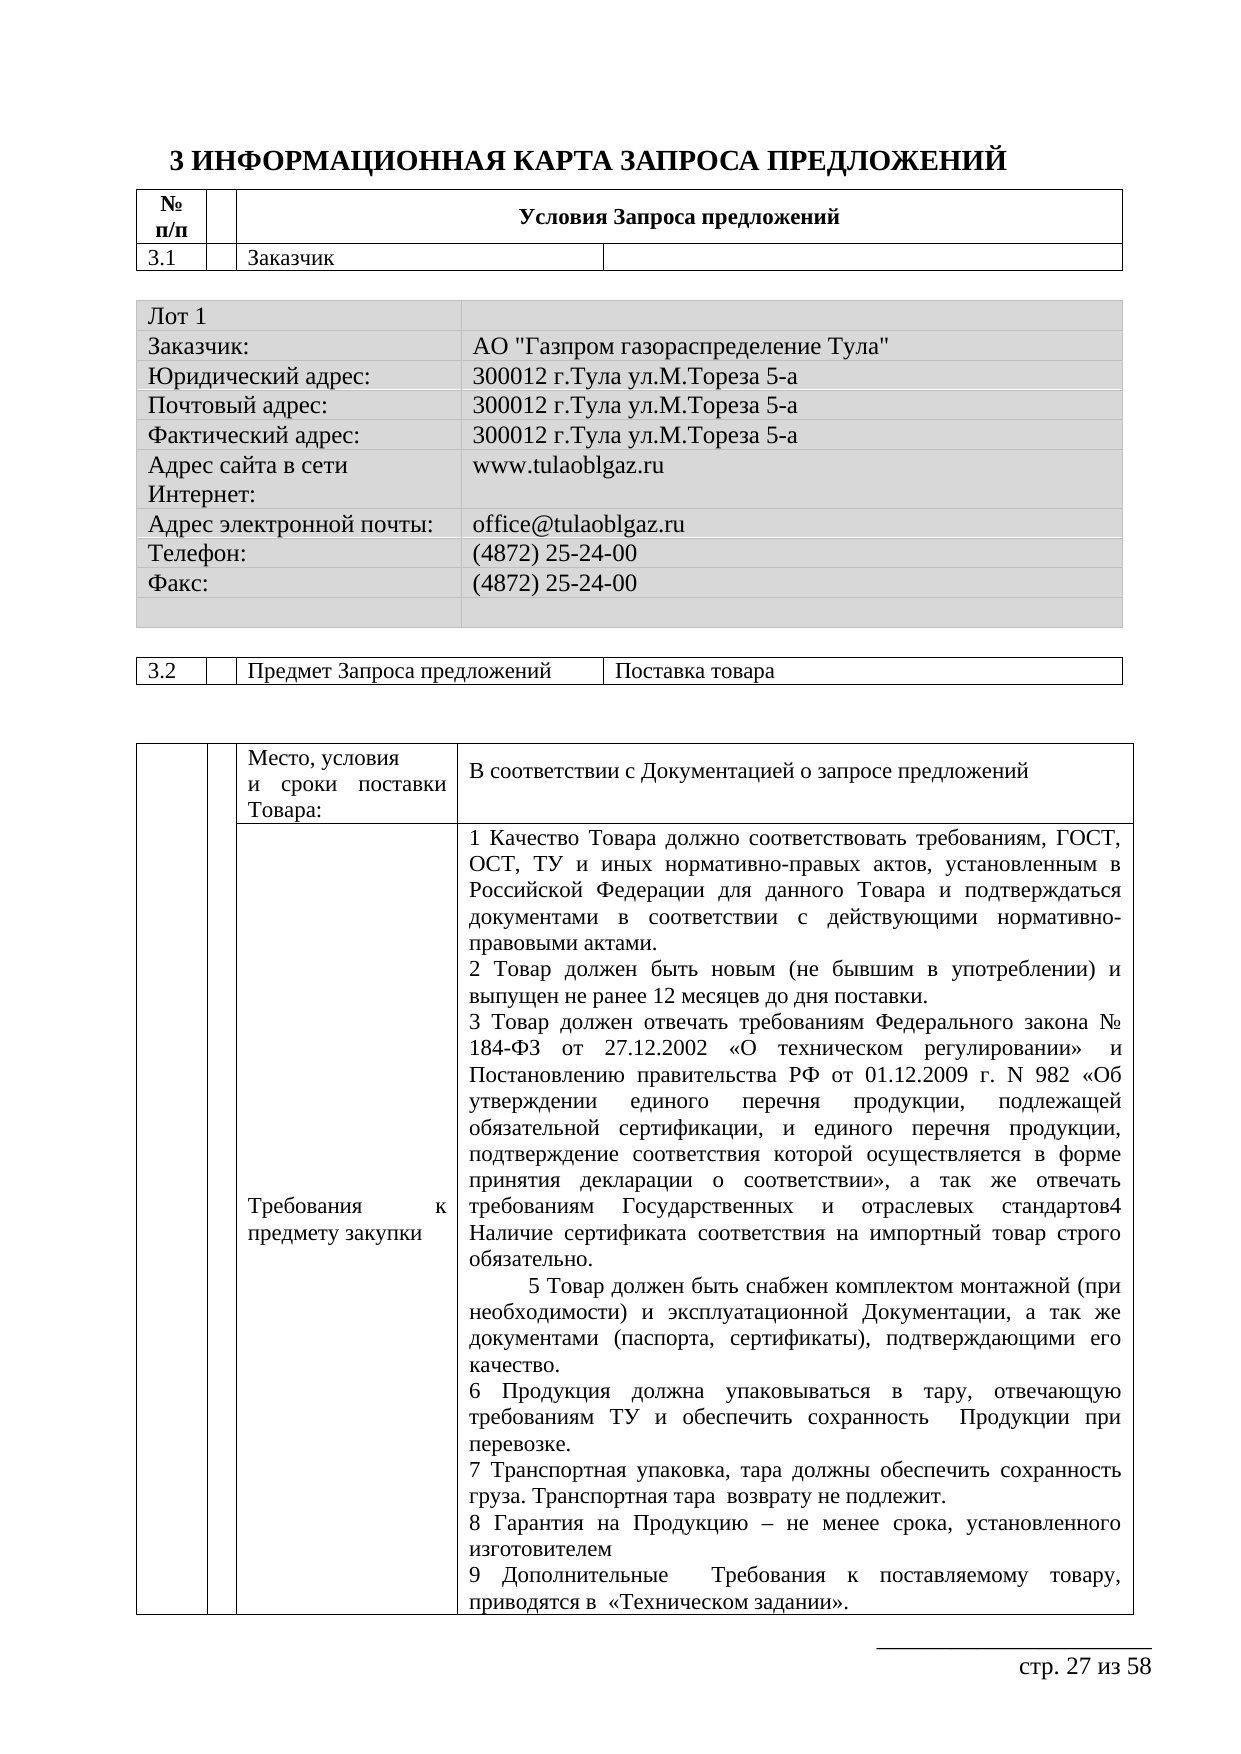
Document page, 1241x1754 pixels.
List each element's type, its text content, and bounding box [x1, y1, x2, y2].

table_cell Фактический адрес: [137, 420, 461, 449]
table_cell Факс: [137, 568, 461, 597]
table_cell www.tulaoblgaz.ru [462, 450, 1122, 508]
table_cell 3.1 [137, 244, 206, 270]
table_header [137, 744, 207, 1614]
table_header Предмет Запроса предложений [237, 658, 603, 684]
table_cell Телефон: [137, 539, 461, 567]
table_header Условия Запроса предложений [237, 190, 1122, 243]
table_cell Почтовый адрес: [137, 391, 461, 419]
table_header В соответствии с Документацией о запросе предложений [458, 744, 1133, 823]
table_cell Юридический адрес: [137, 361, 461, 389]
table_cell 1 Качество Товара должно соответствовать требованиям, ГОСТ, ОСТ, ТУ и иных нормативно-правых актов, установленным в Российской Федерации для данного Товара и подтверждаться документами в соответствии с действующими нормативно-правовыми актами. 2 Товар должен быть новым (не бывшим в употреблении) и выпущен не ранее 12 месяцев до дня поставки. 3 Товар должен отвечать требованиям Федерального закона № 184-ФЗ от 27.12.2002 «О техническом регулировании» и Постановлению правительства РФ от 01.12.2009 г. N 982 «Об утверждении единого перечня продукции, подлежащей обязательной сертификации, и единого перечня продукции, подтверждение соответствия которой осуществляется в форме принятия декларации о соответствии», а так же отвечать требованиям Государственных и отраслевых стандартов4 Наличие сертификата соответствия на импортный товар строго обязательно. 5 Товар должен быть снабжен комплектом монтажной (при необходимости) и эксплуатационной Документации, а так же документами (паспорта, сертификаты), подтверждающими его качество. 6 Продукция должна упаковываться в тару, отвечающую требованиям ТУ и обеспечить сохранность Продукции при перевозке. 7 Транспортная упаковка, тара должны обеспечить сохранность груза. Транспортная тара возврату не подлежит. 8 Гарантия на Продукцию – не менее срока, установленного изготовителем 9 Дополнительные Требования к поставляемому товару, приводятся в «Техническом задании». [458, 824, 1133, 1614]
table_header № п/п [137, 190, 206, 243]
table_cell [462, 598, 1122, 627]
table_cell 300012 г.Тула ул.М.Тореза 5-а [462, 420, 1122, 449]
table_header [207, 658, 236, 684]
table_header Поставка товара [604, 658, 1122, 684]
table_cell Заказчик [237, 244, 603, 270]
table_header [207, 190, 236, 243]
table_cell [604, 244, 1122, 270]
table_cell [207, 244, 236, 270]
table_cell (4872) 25-24-00 [462, 568, 1122, 597]
table_cell Заказчик: [137, 331, 461, 360]
table_cell (4872) 25-24-00 [462, 539, 1122, 567]
table_cell Адрес сайта в сети Интернет: [137, 450, 461, 508]
table_cell 300012 г.Тула ул.М.Тореза 5-а [462, 391, 1122, 419]
table_cell office@tulaoblgaz.ru [462, 509, 1122, 537]
table_header [208, 744, 236, 1614]
table_cell 300012 г.Тула ул.М.Тореза 5-а [462, 361, 1122, 389]
table_cell АО "Газпром газораспределение Тула" [462, 331, 1122, 360]
table_header Место, условия и сроки поставки Товара: [237, 744, 457, 823]
text 3 Информационная карта запроса предложений [169, 143, 1152, 177]
table_cell Адрес электронной почты: [137, 509, 461, 537]
table_header [462, 301, 1122, 330]
table_header Лот 1 [137, 301, 461, 330]
table_cell Требования к предмету закупки [237, 824, 457, 1614]
table_cell [137, 598, 461, 627]
table_header 3.2 [137, 658, 206, 684]
